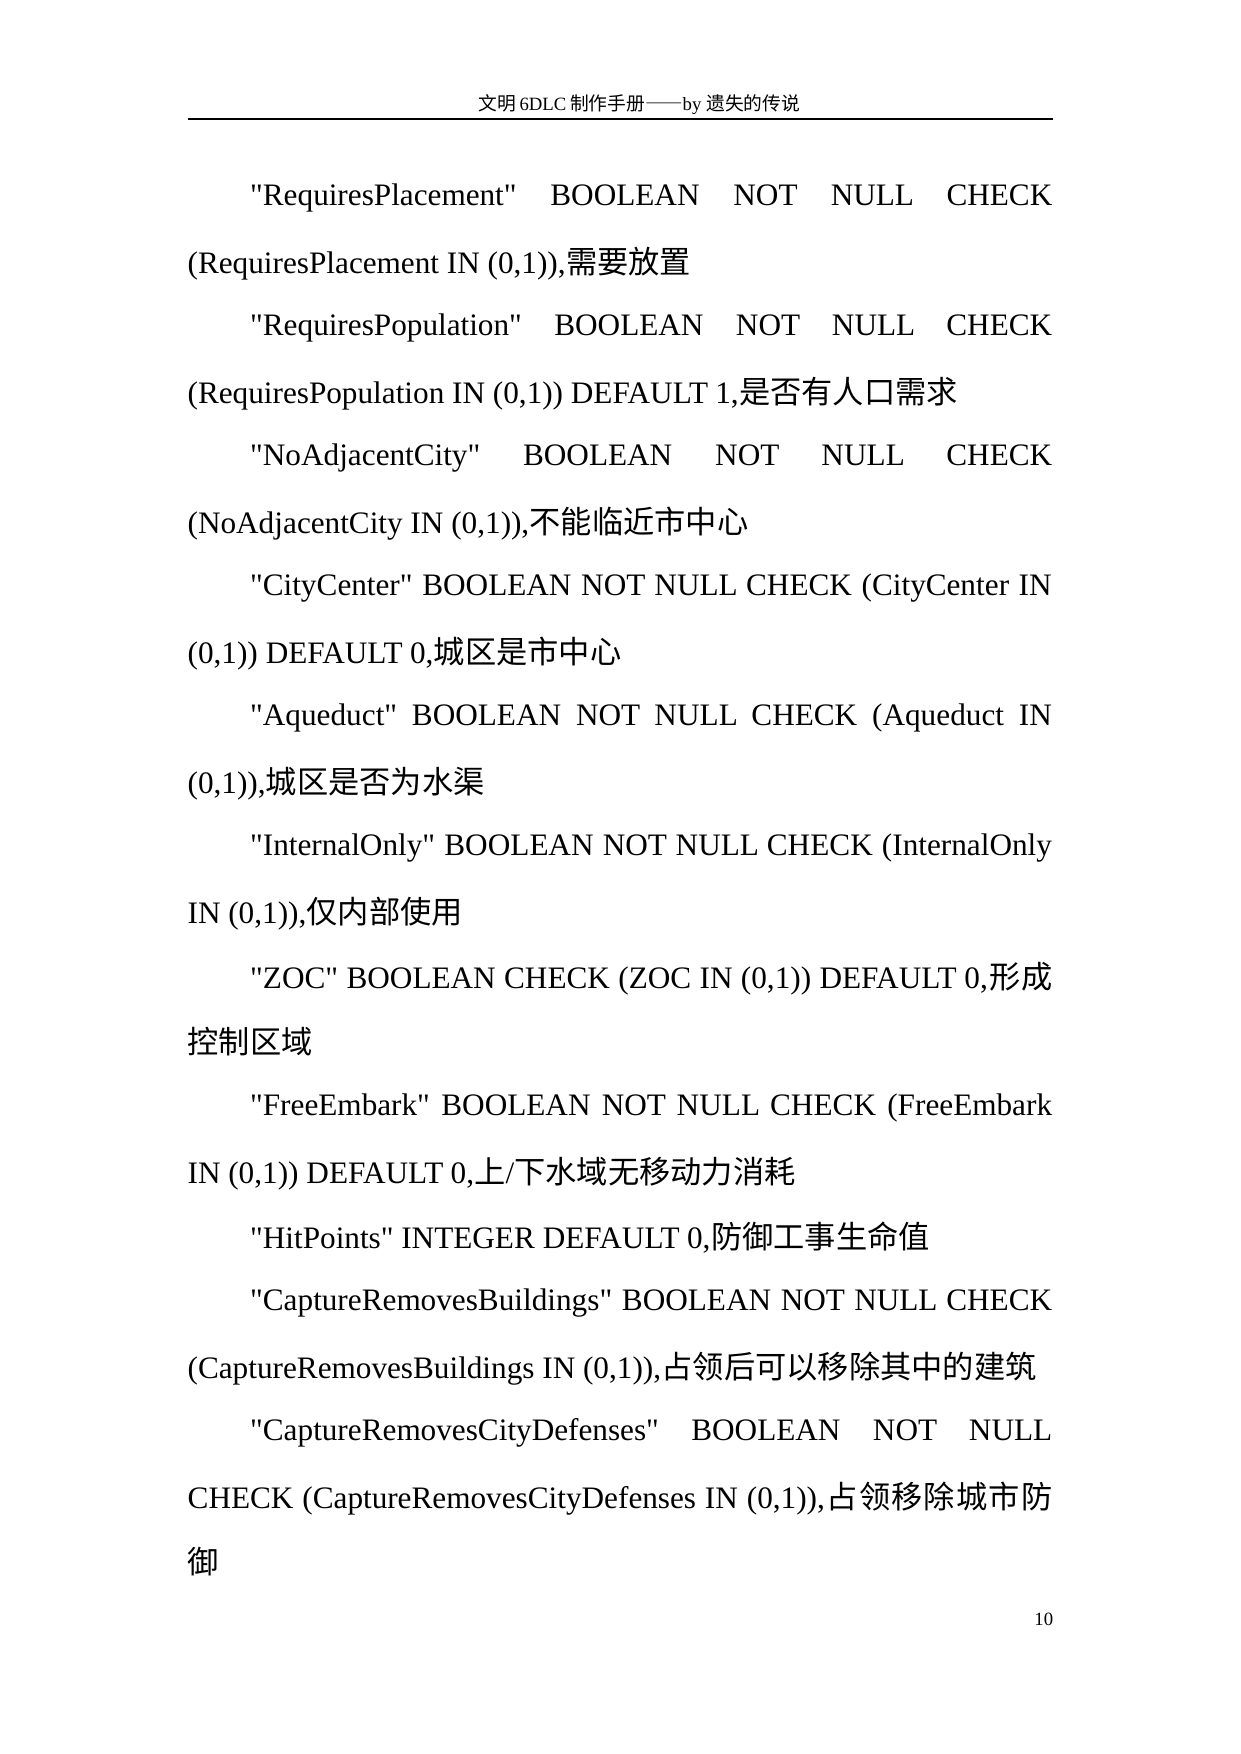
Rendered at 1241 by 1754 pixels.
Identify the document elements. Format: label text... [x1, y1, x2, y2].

text "RequiresPopulation" BOOLEAN NOT NULL CHECK (RequiresPopulation IN (0,1)) DEFAULT 1,是否有人口需求 [187, 292, 1053, 422]
text "HitPoints" INTEGER DEFAULT 0,防御工事生命值 [187, 1202, 1053, 1267]
text "FreeEmbark" BOOLEAN NOT NULL CHECK (FreeEmbark IN (0,1)) DEFAULT 0,上/下水域无移动力消耗 [187, 1072, 1053, 1202]
text "CityCenter" BOOLEAN NOT NULL CHECK (CityCenter IN (0,1)) DEFAULT 0,城区是市中心 [187, 552, 1053, 682]
text "NoAdjacentCity" BOOLEAN NOT NULL CHECK (NoAdjacentCity IN (0,1)),不能临近市中心 [187, 422, 1053, 552]
text "CaptureRemovesBuildings" BOOLEAN NOT NULL CHECK (CaptureRemovesBuildings IN (0,1)),占领后可以移除其中的建筑 [187, 1267, 1053, 1397]
text "CaptureRemovesCityDefenses" BOOLEAN NOT NULL CHECK (CaptureRemovesCityDefenses IN (0,1)),占领移除城市防御 [187, 1397, 1053, 1592]
text "InternalOnly" BOOLEAN NOT NULL CHECK (InternalOnly IN (0,1)),仅内部使用 [187, 812, 1053, 942]
text "ZOC" BOOLEAN CHECK (ZOC IN (0,1)) DEFAULT 0,形成控制区域 [187, 942, 1053, 1072]
text "Aqueduct" BOOLEAN NOT NULL CHECK (Aqueduct IN (0,1)),城区是否为水渠 [187, 682, 1053, 812]
text "RequiresPlacement" BOOLEAN NOT NULL CHECK (RequiresPlacement IN (0,1)),需要放置 [187, 162, 1053, 292]
